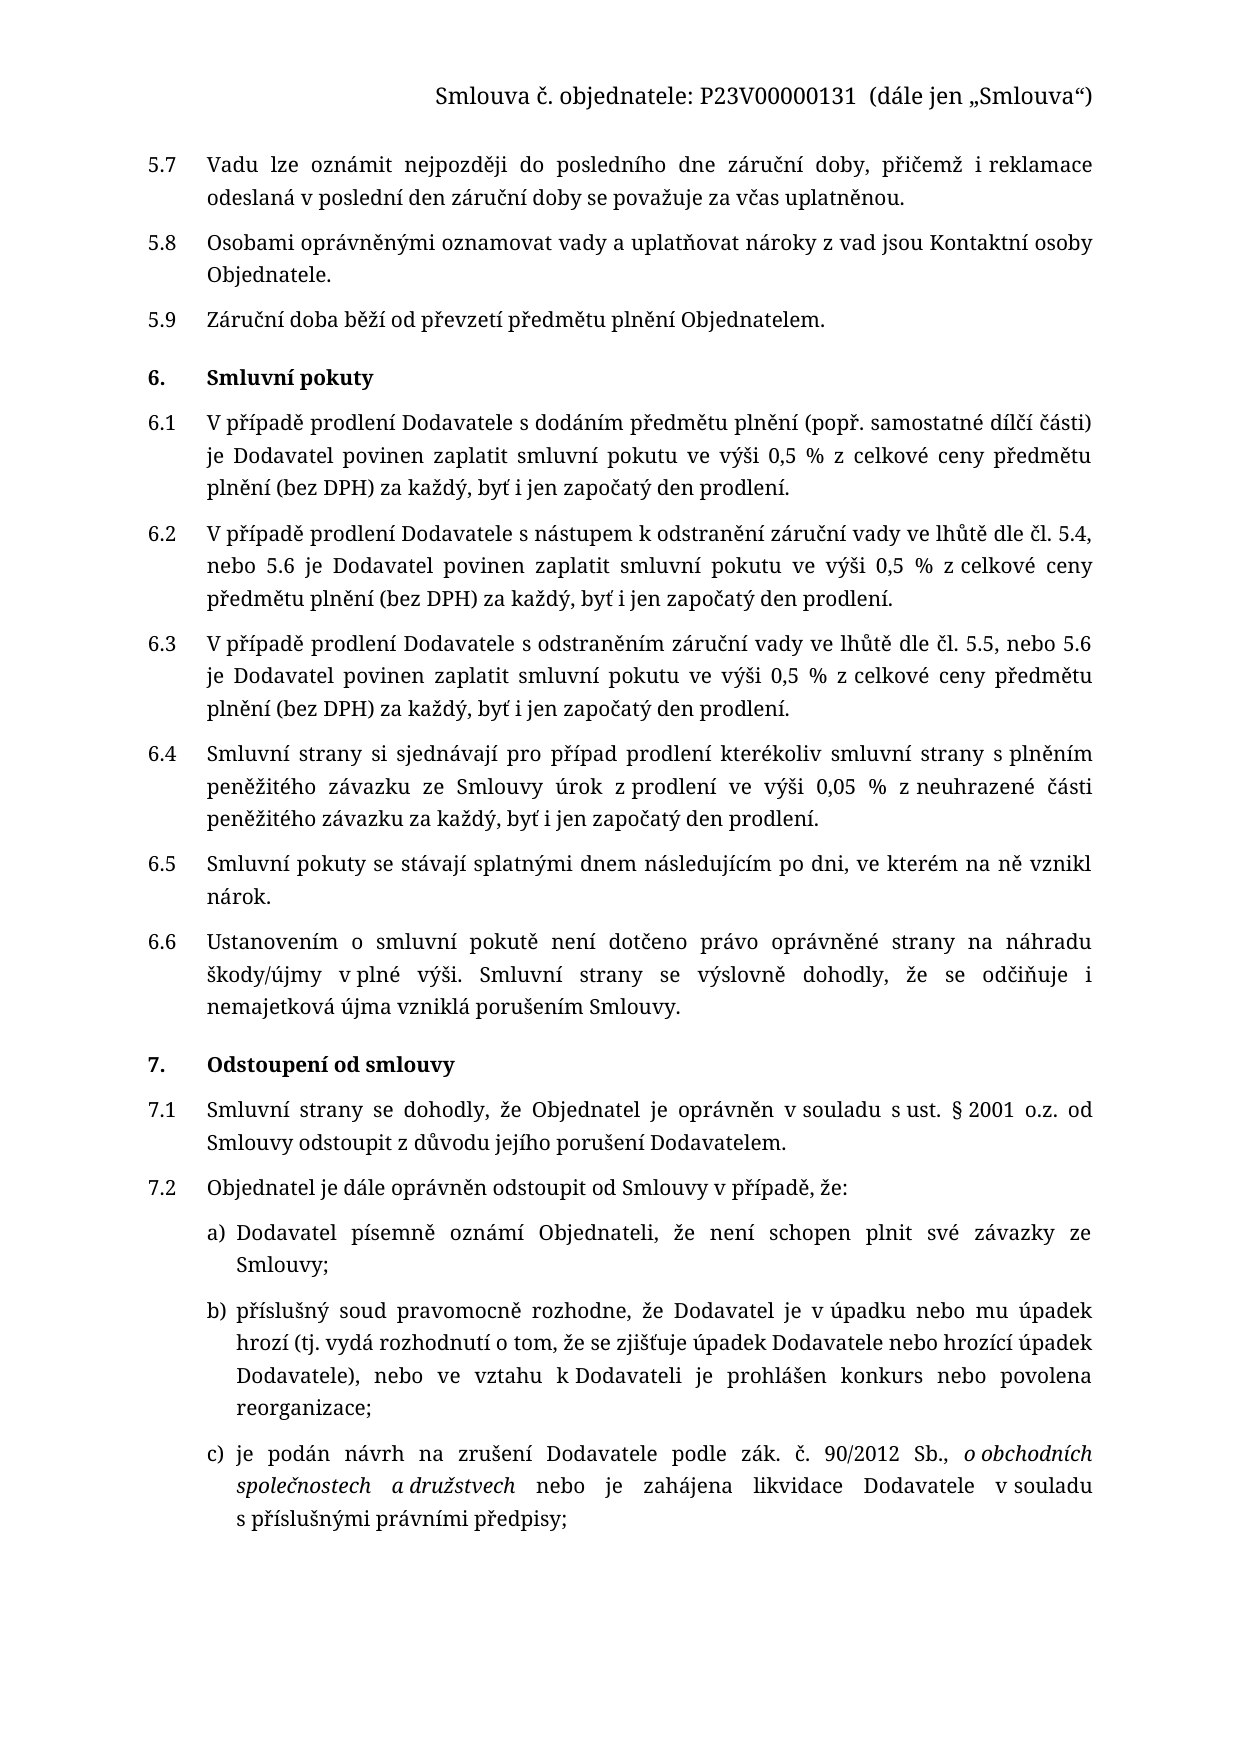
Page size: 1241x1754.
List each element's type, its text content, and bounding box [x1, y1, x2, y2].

list Smluvní strany se dohodly, že Objednatel je oprávněn v souladu s ust. § 2001 o.z. od Smlouvy odstoupit z důvodu jejího porušení Dodavatelem. [148, 1095, 1093, 1156]
list Smluvní pokuty se stávají splatnými dnem následujícím po dni, ve kterém na ně vznikl nárok. [148, 849, 1093, 911]
list Dodavatel písemně oznámí Objednateli, že není schopen plnit své závazky ze Smlouvy; [207, 1218, 1093, 1279]
list příslušný soud pravomocně rozhodne, že Dodavatel je v úpadku nebo mu úpadek hrozí (tj. vydá rozhodnutí o tom, že se zjišťuje úpadek Dodavatele nebo hrozící úpadek Dodavatele), nebo ve vztahu k Dodavateli je prohlášen konkurs nebo povolena reorganizace; [207, 1296, 1093, 1422]
list Smluvní pokuty [148, 363, 1093, 392]
list V případě prodlení Dodavatele s odstraněním záruční vady ve lhůtě dle čl. 5.5, nebo 5.6 je Dodavatel povinen zaplatit smluvní pokutu ve výši 0,5 % z celkové ceny předmětu plnění (bez DPH) za každý, byť i jen započatý den prodlení. [148, 629, 1093, 723]
list Vadu lze oznámit nejpozději do posledního dne záruční doby, přičemž i reklamace odeslaná v poslední den záruční doby se považuje za včas uplatněnou. [148, 150, 1093, 211]
list Odstoupení od smlouvy [148, 1050, 1093, 1078]
list Ustanovením o smluvní pokutě není dotčeno právo oprávněné strany na náhradu škody/újmy v plné výši. Smluvní strany se výslovně dohodly, že se odčiňuje i nemajetková újma vzniklá porušením Smlouvy. [148, 927, 1093, 1021]
list V případě prodlení Dodavatele s dodáním předmětu plnění (popř. samostatné dílčí části) je Dodavatel povinen zaplatit smluvní pokutu ve výši 0,5 % z celkové ceny předmětu plnění (bez DPH) za každý, byť i jen započatý den prodlení. [148, 408, 1093, 502]
list Objednatel je dále oprávněn odstoupit od Smlouvy v případě, že: [148, 1173, 1093, 1201]
list je podán návrh na zrušení Dodavatele podle zák. č. 90/2012 Sb., o obchodních společnostech a družstvech nebo je zahájena likvidace Dodavatele v souladu s příslušnými právními předpisy; [207, 1439, 1093, 1532]
list V případě prodlení Dodavatele s nástupem k odstranění záruční vady ve lhůtě dle čl. 5.4, nebo 5.6 je Dodavatel povinen zaplatit smluvní pokutu ve výši 0,5 % z celkové ceny předmětu plnění (bez DPH) za každý, byť i jen započatý den prodlení. [148, 519, 1093, 612]
list Osobami oprávněnými oznamovat vady a uplatňovat nároky z vad jsou Kontaktní osoby Objednatele. [148, 228, 1093, 289]
list Smluvní strany si sjednávají pro případ prodlení kterékoliv smluvní strany s plněním peněžitého závazku ze Smlouvy úrok z prodlení ve výši 0,05 % z neuhrazené části peněžitého závazku za každý, byť i jen započatý den prodlení. [148, 739, 1093, 833]
list Záruční doba běží od převzetí předmětu plnění Objednatelem. [148, 306, 1093, 334]
